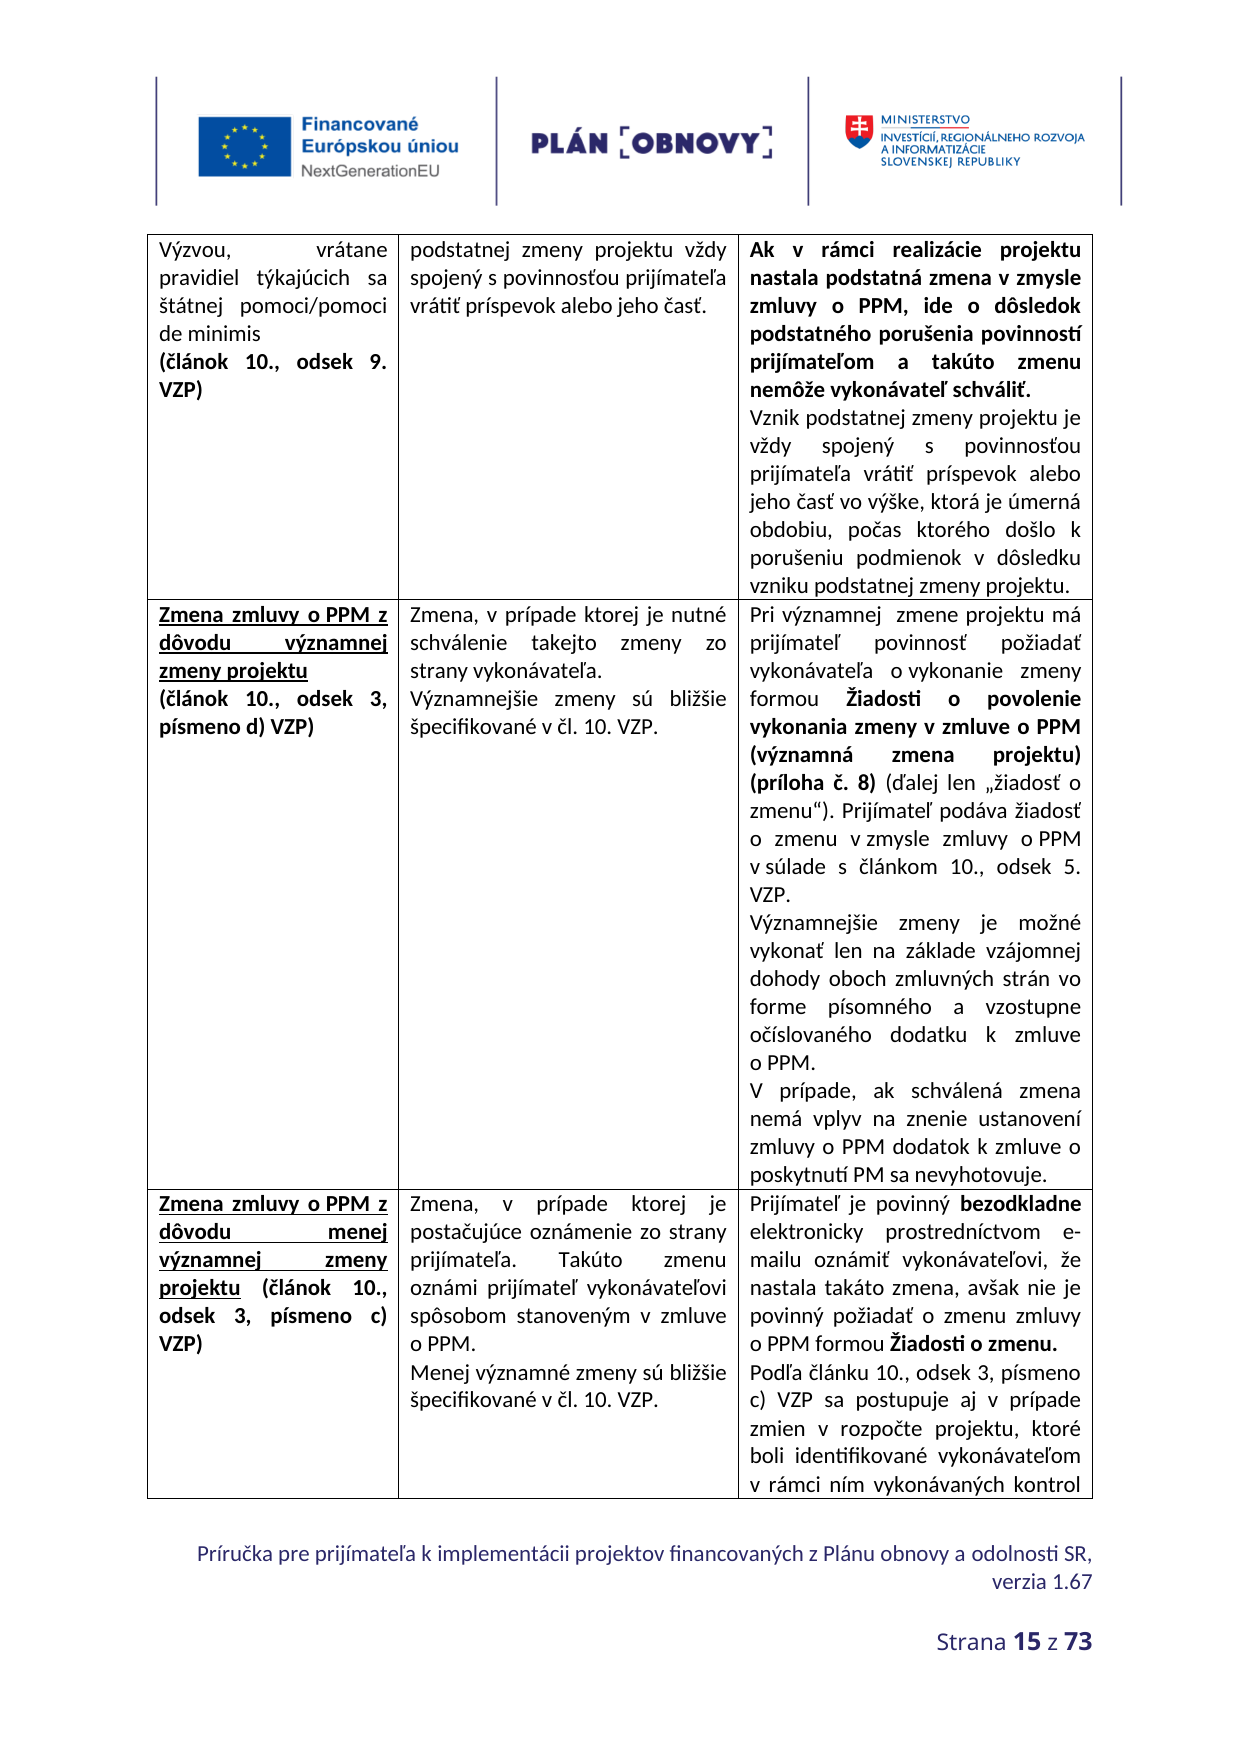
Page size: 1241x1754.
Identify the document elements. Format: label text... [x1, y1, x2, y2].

table_cell Zmena zmluvy o PPM z dôvodu významnej zmeny projektu (článok 10., odsek 3, písmeno d) VZP) [148, 600, 398, 1188]
table_cell Zmena, v prípade ktorej je nutné schválenie takejto zmeny zo strany vykonávateľa. Významnejšie zmeny sú bližšie špecifikované v čl. 10. VZP. [399, 600, 738, 1188]
picture [147, 73, 1132, 206]
table_cell Pri významnej zmene projektu má prijímateľ povinnosť požiadať vykonávateľa o vykonanie zmeny formou Žiadosti o povolenie vykonania zmeny v zmluve o PPM (významná zmena projektu) (príloha č. 8) (ďalej len „žiadosť o zmenu“). Prijímateľ podáva žiadosť o zmenu v zmysle zmluvy o PPM v súlade s článkom 10., odsek 5. VZP. Významnejšie zmeny je možné vykonať len na základe vzájomnej dohody oboch zmluvných strán vo forme písomného a vzostupne očíslovaného dodatku k zmluve o PPM. V prípade, ak schválená zmena nemá vplyv na znenie ustanovení zmluvy o PPM dodatok k zmluve o poskytnutí PM sa nevyhotovuje. [739, 600, 1092, 1188]
table_cell Zmena zmluvy o PPM z dôvodu menej významnej zmeny projektu (článok 10., odsek 3, písmeno c) VZP) [148, 1190, 398, 1498]
